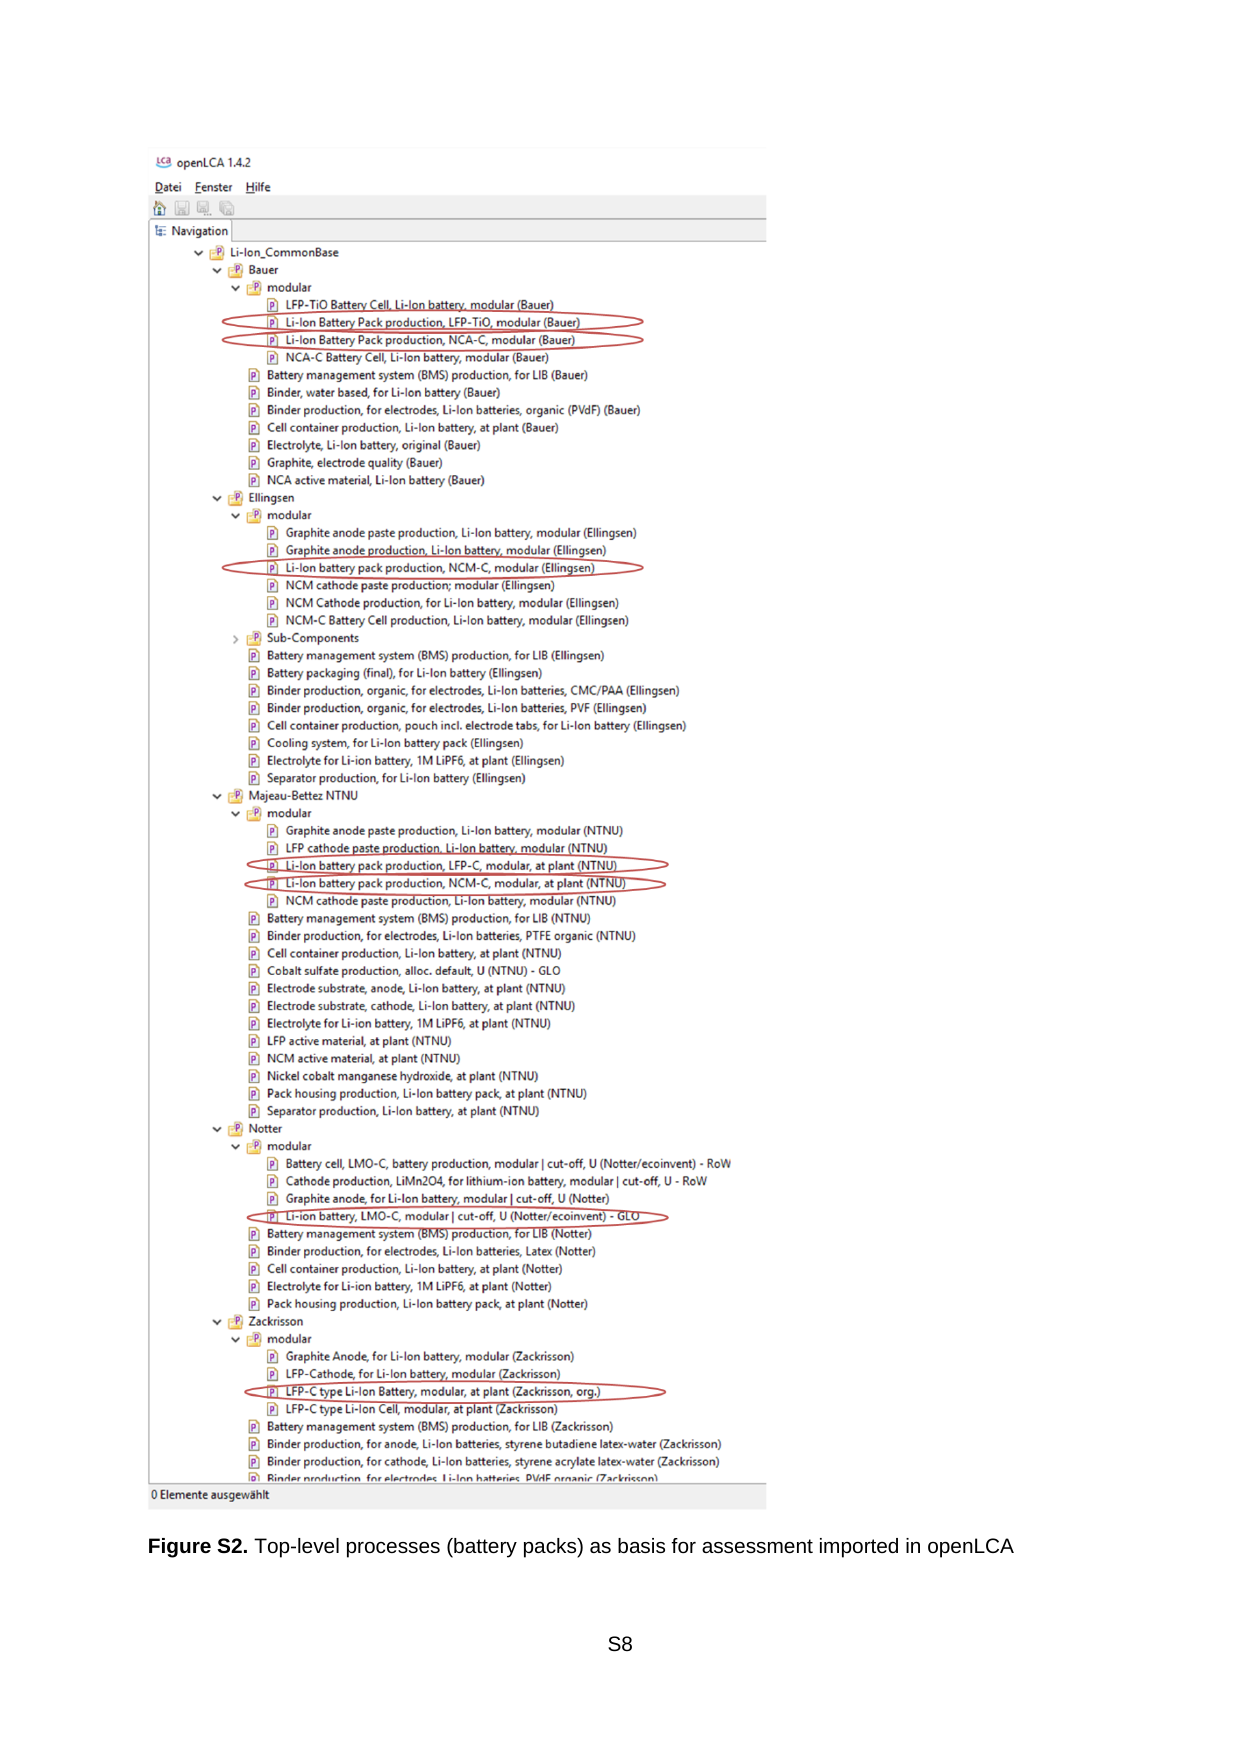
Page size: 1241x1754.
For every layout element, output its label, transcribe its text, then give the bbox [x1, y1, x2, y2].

text Figure S2. Top-level processes (battery packs) as basis for assessment imported in openLCA [148, 1534, 1093, 1558]
picture [147, 147, 767, 1510]
